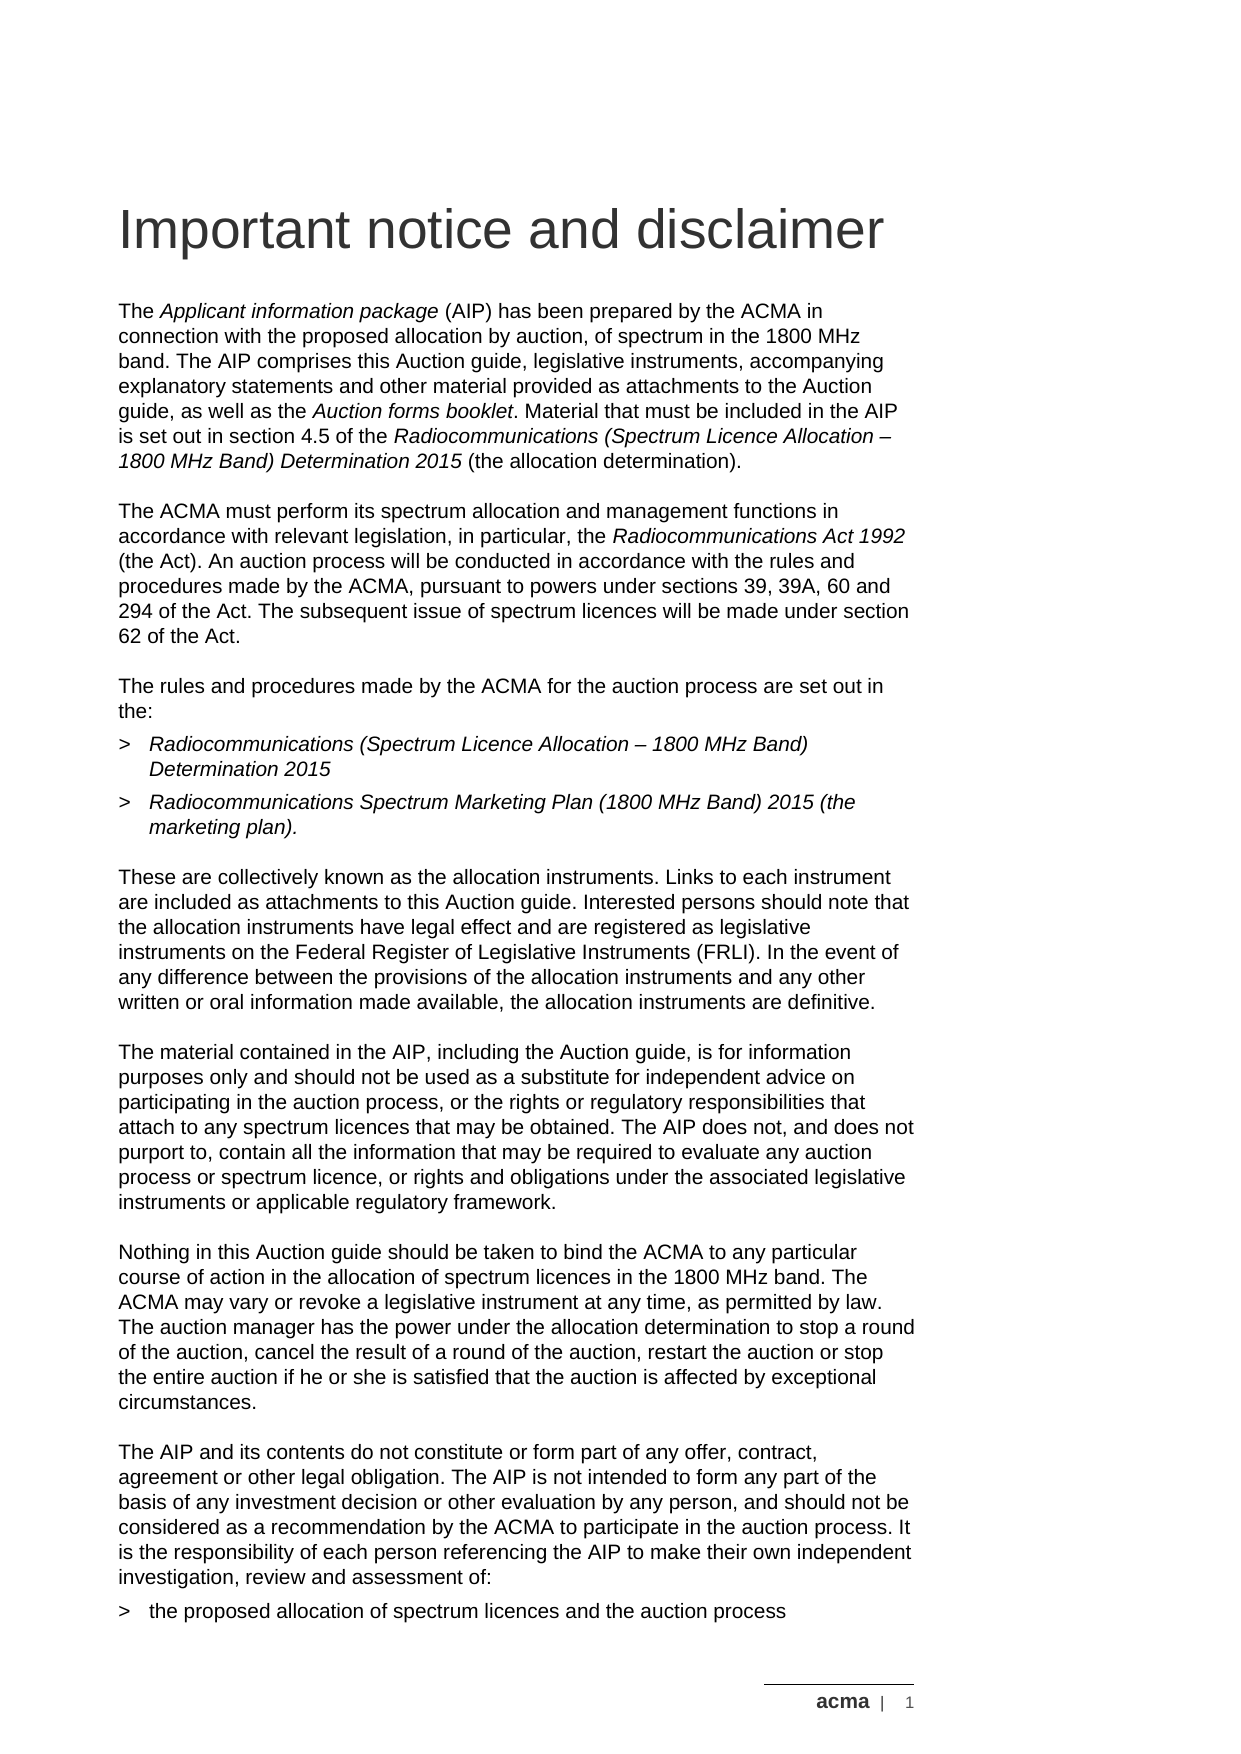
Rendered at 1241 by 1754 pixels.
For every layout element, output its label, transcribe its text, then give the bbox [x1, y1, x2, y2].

text Nothing in this Auction guide should be taken to bind the ACMA to any particular course of action in the allocation of spectrum licences in the 1800 MHz band. The ACMA may vary or revoke a legislative instrument at any time, as permitted by law. The auction manager has the power under the allocation determination to stop a round of the auction, cancel the result of a round of the auction, restart the auction or stop the entire auction if he or she is satisfied that the auction is affected by exceptional circumstances. [118, 1239, 917, 1414]
list the proposed allocation of spectrum licences and the auction process [118, 1597, 917, 1622]
subtitle Important notice and disclaimer [118, 203, 917, 260]
text The Applicant information package (AIP) has been prepared by the ACMA in connection with the proposed allocation by auction, of spectrum in the 1800 MHz band. The AIP comprises this Auction guide, legislative instruments, accompanying explanatory statements and other material provided as attachments to the Auction guide, as well as the Auction forms booklet. Material that must be included in the AIP is set out in section 4.5 of the Radiocommunications (Spectrum Licence Allocation – 1800 MHz Band) Determination 2015 (the allocation determination). [118, 297, 917, 472]
list Radiocommunications (Spectrum Licence Allocation – 1800 MHz Band) Determination 2015 [118, 731, 917, 781]
text The AIP and its contents do not constitute or form part of any offer, contract, agreement or other legal obligation. The AIP is not intended to form any part of the basis of any investment decision or other evaluation by any person, and should not be considered as a recommendation by the ACMA to participate in the auction process. It is the responsibility of each person referencing the AIP to make their own independent investigation, review and assessment of: [118, 1439, 917, 1589]
text The rules and procedures made by the ACMA for the auction process are set out in the: [118, 672, 917, 722]
text The ACMA must perform its spectrum allocation and management functions in accordance with relevant legislation, in particular, the Radiocommunications Act 1992 (the Act). An auction process will be conducted in accordance with the rules and procedures made by the ACMA, pursuant to powers under sections 39, 39A, 60 and 294 of the Act. The subsequent issue of spectrum licences will be made under section 62 of the Act. [118, 497, 917, 647]
list Radiocommunications Spectrum Marketing Plan (1800 MHz Band) 2015 (the marketing plan). [118, 789, 917, 839]
text The material contained in the AIP, including the Auction guide, is for information purposes only and should not be used as a substitute for independent advice on participating in the auction process, or the rights or regulatory responsibilities that attach to any spectrum licences that may be obtained. The AIP does not, and does not purport to, contain all the information that may be required to evaluate any auction process or spectrum licence, or rights and obligations under the associated legislative instruments or applicable regulatory framework. [118, 1039, 917, 1214]
text These are collectively known as the allocation instruments. Links to each instrument are included as attachments to this Auction guide. Interested persons should note that the allocation instruments have legal effect and are registered as legislative instruments on the Federal Register of Legislative Instruments (FRLI). In the event of any difference between the provisions of the allocation instruments and any other written or oral information made available, the allocation instruments are definitive. [118, 864, 917, 1014]
